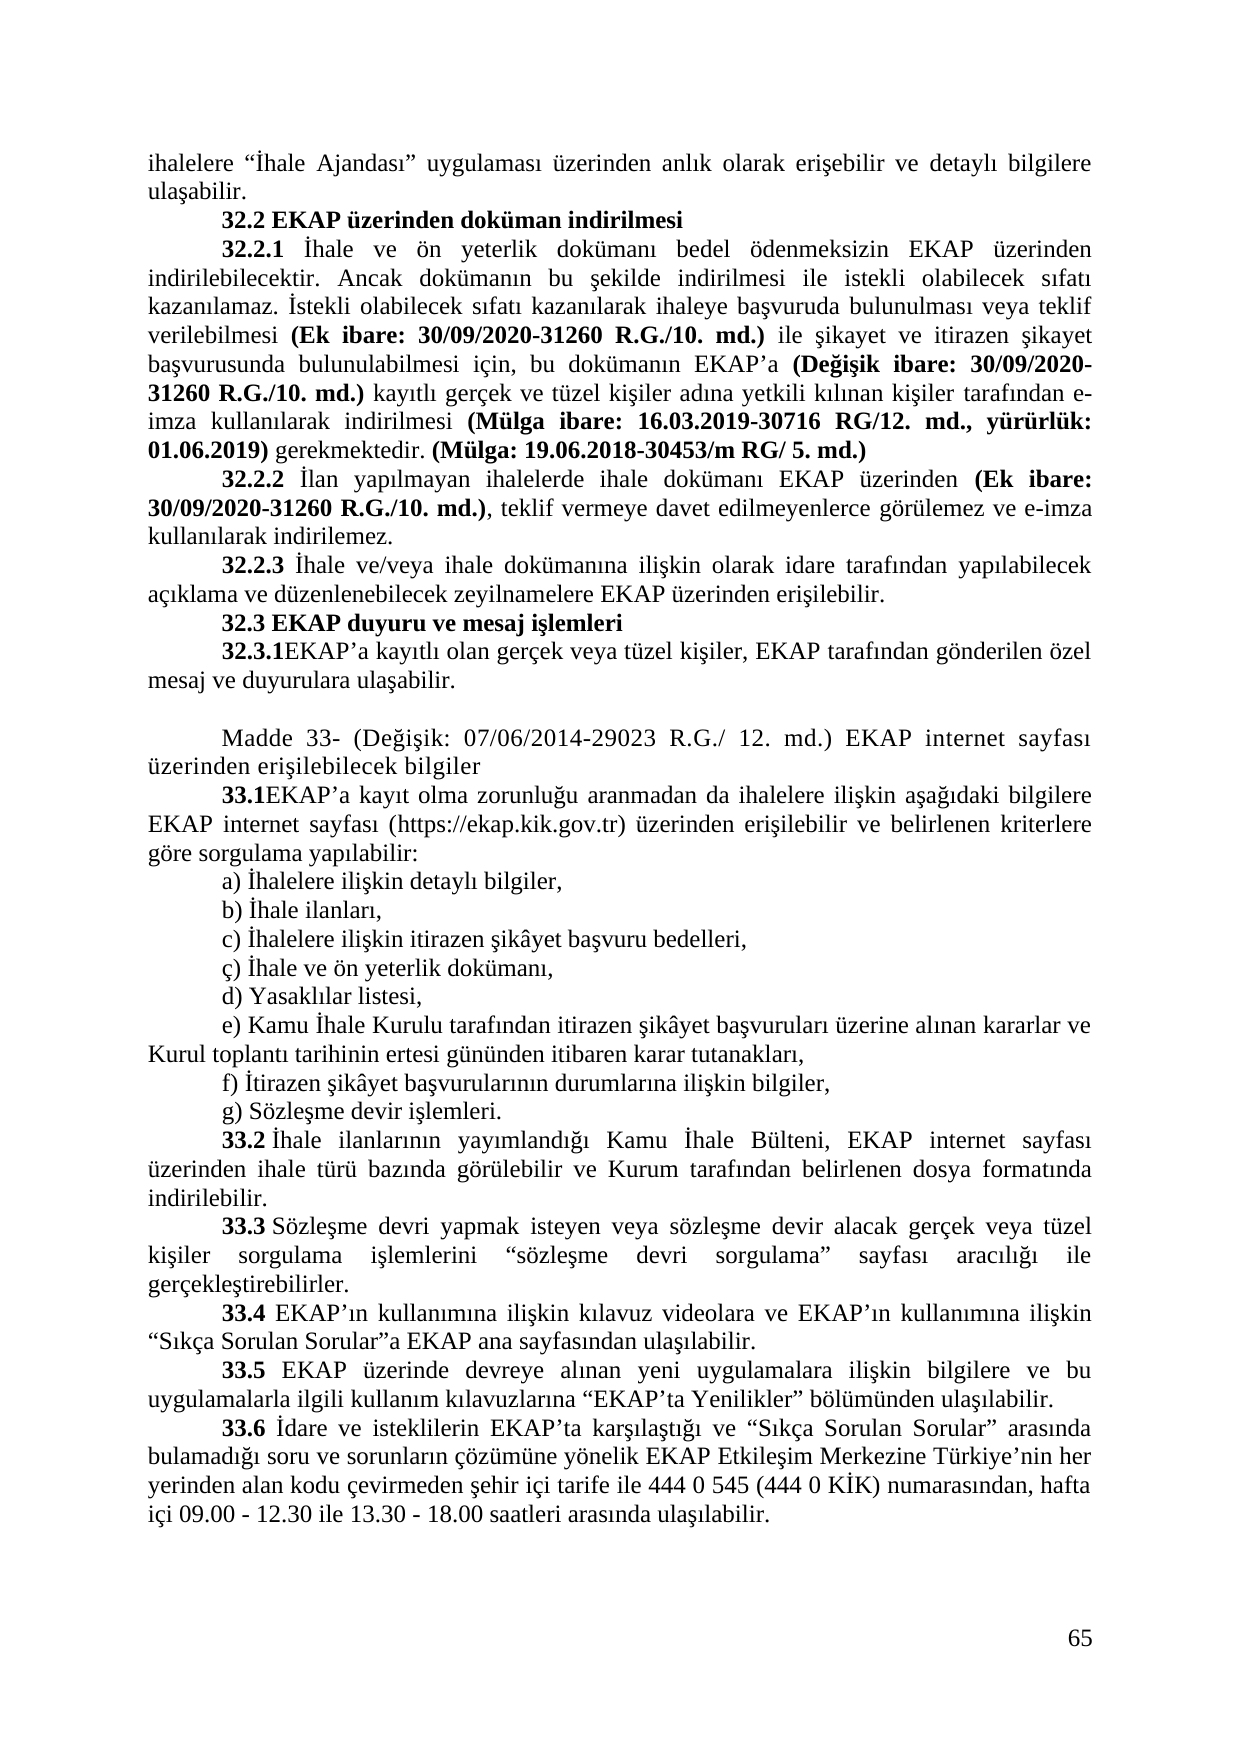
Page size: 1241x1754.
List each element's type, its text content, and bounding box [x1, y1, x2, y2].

text g) Sözleşme devir işlemleri. [148, 1096, 1092, 1125]
subtitle Madde 33- (Değişik: 07/06/2014-29023 R.G./ 12. md.) EKAP internet sayfası üzerinden erişilebilecek bilgiler [148, 723, 1092, 780]
text e) Kamu İhale Kurulu tarafından itirazen şikâyet başvuruları üzerine alınan kararlar ve Kurul toplantı tarihinin ertesi gününden itibaren karar tutanakları, [148, 1010, 1092, 1068]
text 33.3 Sözleşme devri yapmak isteyen veya sözleşme devir alacak gerçek veya tüzel kişiler sorgulama işlemlerini “sözleşme devri sorgulama” sayfası aracılığı ile gerçekleştirebilirler. [148, 1211, 1092, 1298]
text 33.1EKAP’a kayıt olma zorunluğu aranmadan da ihalelere ilişkin aşağıdaki bilgilere EKAP internet sayfası (https://ekap.kik.gov.tr) üzerinden erişilebilir ve belirlenen kriterlere göre sorgulama yapılabilir: [148, 780, 1092, 866]
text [148, 148, 1092, 205]
text 32.2.2 İlan yapılmayan ihalelerde ihale dokümanı EKAP üzerinden (Ek ibare: 30/09/2020-31260 R.G./10. md.), teklif vermeye davet edilmeyenlerce görülemez ve e-imza kullanılarak indirilemez. [148, 464, 1092, 550]
subtitle 32.2 EKAP üzerinden doküman indirilmesi [148, 205, 1092, 234]
text 32.3.1EKAP’a kayıtlı olan gerçek veya tüzel kişiler, EKAP tarafından gönderilen özel mesaj ve duyurulara ulaşabilir. [148, 636, 1092, 694]
text 33.5 EKAP üzerinde devreye alınan yeni uygulamalara ilişkin bilgilere ve bu uygulamalarla ilgili kullanım kılavuzlarına “EKAP’ta Yenilikler” bölümünden ulaşılabilir. [148, 1355, 1092, 1413]
text b) İhale ilanları, [148, 895, 1092, 924]
text 33.4 EKAP’ın kullanımına ilişkin kılavuz videolara ve EKAP’ın kullanımına ilişkin “Sıkça Sorulan Sorular”a EKAP ana sayfasından ulaşılabilir. [148, 1298, 1092, 1355]
text 32.2.1 İhale ve ön yeterlik dokümanı bedel ödenmeksizin EKAP üzerinden indirilebilecektir. Ancak dokümanın bu şekilde indirilmesi ile istekli olabilecek sıfatı kazanılamaz. İstekli olabilecek sıfatı kazanılarak ihaleye başvuruda bulunulması veya teklif verilebilmesi (Ek ibare: 30/09/2020-31260 R.G./10. md.) ile şikayet ve itirazen şikayet başvurusunda bulunulabilmesi için, bu dokümanın EKAP’a (Değişik ibare: 30/09/2020-31260 R.G./10. md.) kayıtlı gerçek ve tüzel kişiler adına yetkili kılınan kişiler tarafından e-imza kullanılarak indirilmesi (Mülga ibare: 16.03.2019-30716 RG/12. md., yürürlük: 01.06.2019) gerekmektedir. (Mülga: 19.06.2018-30453/m RG/ 5. md.) [148, 234, 1092, 464]
text f) İtirazen şikâyet başvurularının durumlarına ilişkin bilgiler, [148, 1068, 1092, 1096]
text a) İhalelere ilişkin detaylı bilgiler, [148, 866, 1092, 895]
text 33.6 İdare ve isteklilerin EKAP’ta karşılaştığı ve “Sıkça Sorulan Sorular” arasında bulamadığı soru ve sorunların çözümüne yönelik EKAP Etkileşim Merkezine Türkiye’nin her yerinden alan kodu çevirmeden şehir içi tarife ile 444 0 545 (444 0 KİK) numarasından, hafta içi 09.00 - 12.30 ile 13.30 - 18.00 saatleri arasında ulaşılabilir. [148, 1413, 1092, 1528]
text ç) İhale ve ön yeterlik dokümanı, [148, 953, 1092, 981]
text 32.2.3 İhale ve/veya ihale dokümanına ilişkin olarak idare tarafından yapılabilecek açıklama ve düzenlenebilecek zeyilnamelere EKAP üzerinden erişilebilir. [148, 550, 1092, 608]
text c) İhalelere ilişkin itirazen şikâyet başvuru bedelleri, [148, 924, 1092, 953]
subtitle 32.3 EKAP duyuru ve mesaj işlemleri [148, 608, 1092, 636]
text d) Yasaklılar listesi, [148, 981, 1092, 1010]
text 33.2 İhale ilanlarının yayımlandığı Kamu İhale Bülteni, EKAP internet sayfası üzerinden ihale türü bazında görülebilir ve Kurum tarafından belirlenen dosya formatında indirilebilir. [148, 1125, 1092, 1211]
